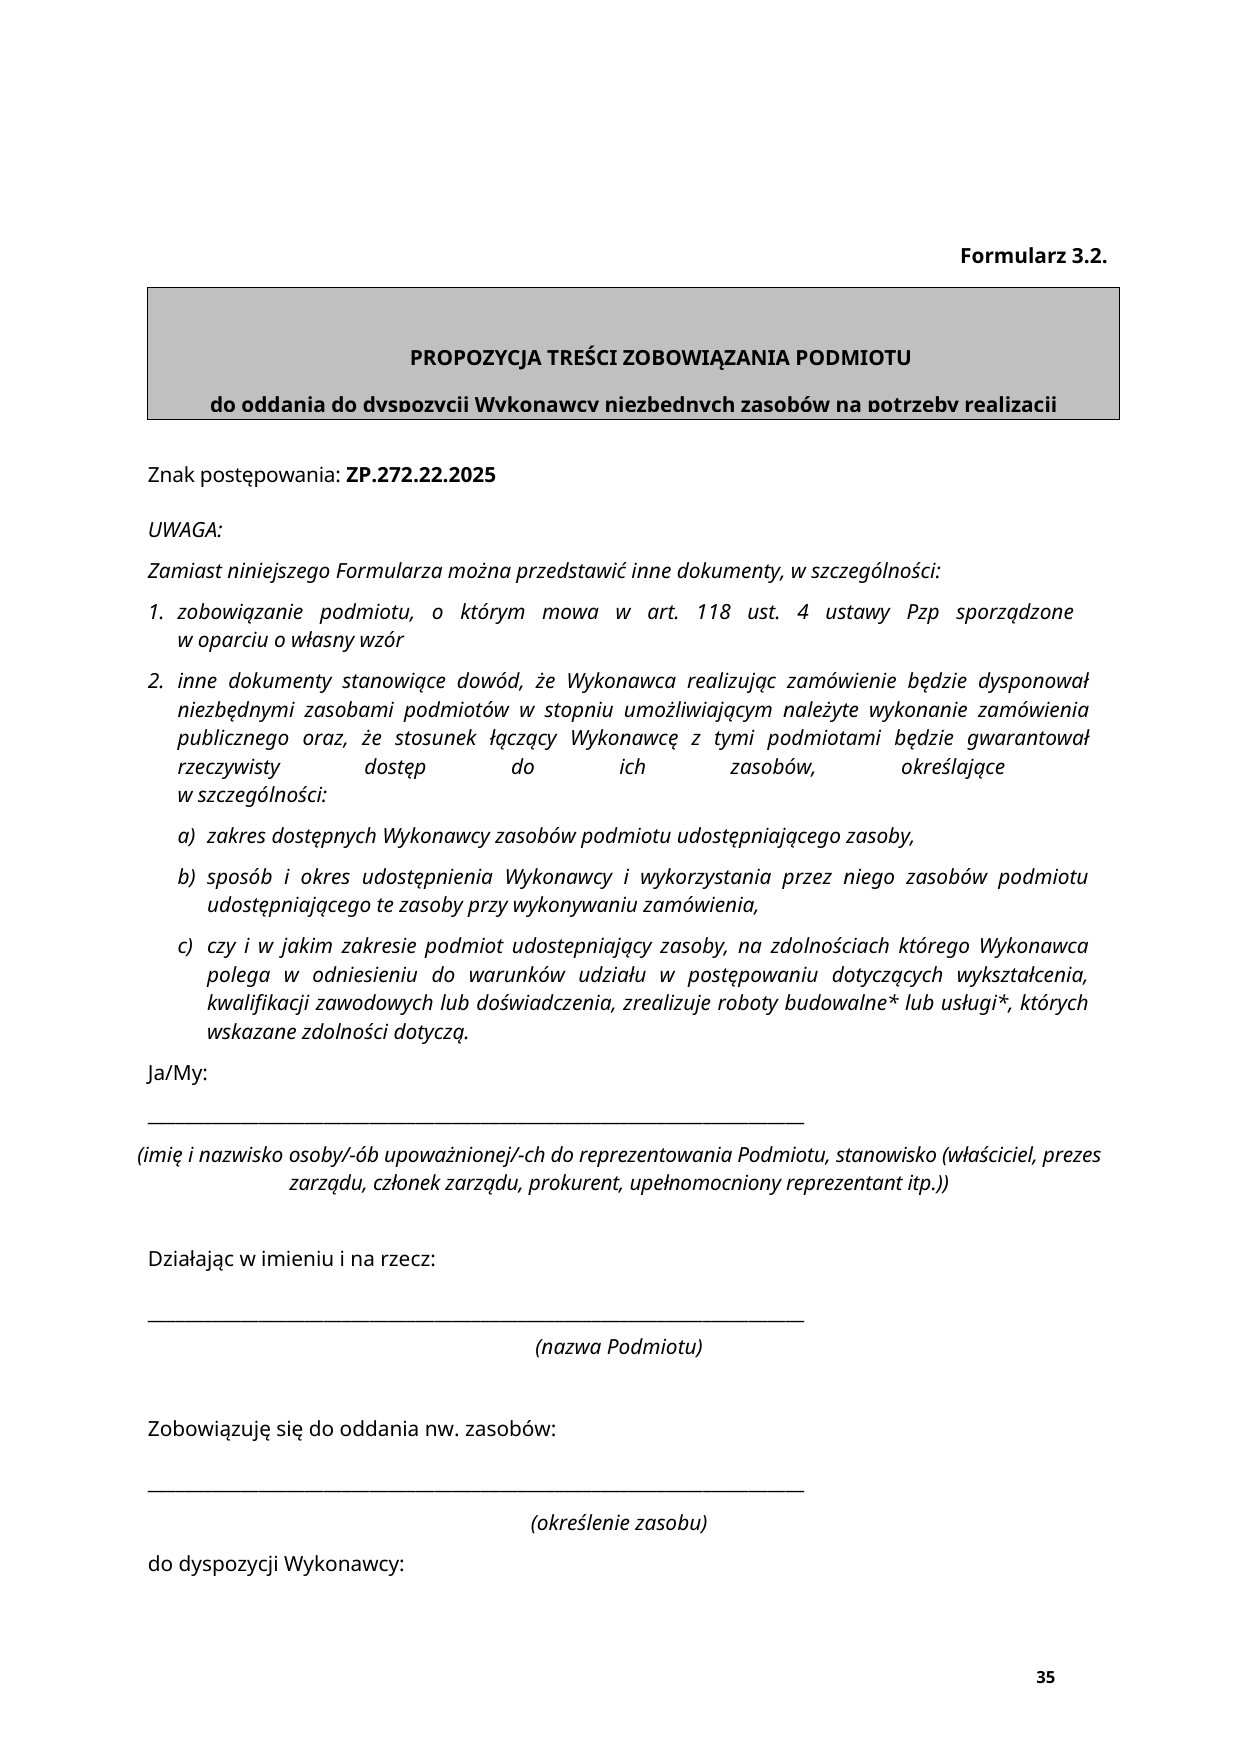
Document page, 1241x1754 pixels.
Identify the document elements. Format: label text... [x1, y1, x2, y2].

text UWAGA: [148, 515, 1092, 544]
list zobowiązanie podmiotu, o którym mowa w art. 118 ust. 4 ustawy Pzp sporządzone w oparciu o własny wzór [148, 597, 1092, 654]
text do dyspozycji Wykonawcy: [148, 1549, 1092, 1577]
text Formularz 3.2. [148, 241, 1107, 270]
text _______________________________________________________________________ [148, 1099, 1092, 1127]
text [148, 1467, 1092, 1496]
text Działając w imieniu i na rzecz: [148, 1244, 1092, 1272]
text (nazwa Podmiotu) [148, 1332, 1092, 1360]
list zakres dostępnych Wykonawcy zasobów podmiotu udostępniającego zasoby, [177, 821, 1092, 850]
text Zobowiązuję się do oddania nw. zasobów: [148, 1414, 1092, 1442]
text _______________________________________________________________________ [148, 1297, 1092, 1326]
text (określenie zasobu) [148, 1508, 1092, 1537]
text Znak postępowania: ZP.272.22.2025 [148, 420, 1092, 489]
list inne dokumenty stanowiące dowód, że Wykonawca realizując zamówienie będzie dysponował niezbędnymi zasobami podmiotów w stopniu umożliwiającym należyte wykonanie zamówienia publicznego oraz, że stosunek łączący Wykonawcę z tymi podmiotami będzie gwarantował rzeczywisty dostęp do ich zasobów, określające w szczególności: [148, 667, 1092, 809]
text (imię i nazwisko osoby/-ób upoważnionej/-ch do reprezentowania Podmiotu, stanowisko (właściciel, prezes zarządu, członek zarządu, prokurent, upełnomocniony reprezentant itp.)) [133, 1140, 1107, 1197]
list sposób i okres udostępnienia Wykonawcy i wykorzystania przez niego zasobów podmiotu udostępniającego te zasoby przy wykonywaniu zamówienia, [177, 862, 1092, 919]
text Zamiast niniejszego Formularza można przedstawić inne dokumenty, w szczególności: [148, 556, 1092, 585]
text Ja/My: [148, 1058, 1092, 1086]
list czy i w jakim zakresie podmiot udostepniający zasoby, na zdolnościach którego Wykonawca polega w odniesieniu do warunków udziału w postępowaniu dotyczących wykształcenia, kwalifikacji zawodowych lub doświadczenia, zrealizuje roboty budowalne* lub usługi*, których wskazane zdolności dotyczą. [177, 932, 1092, 1045]
